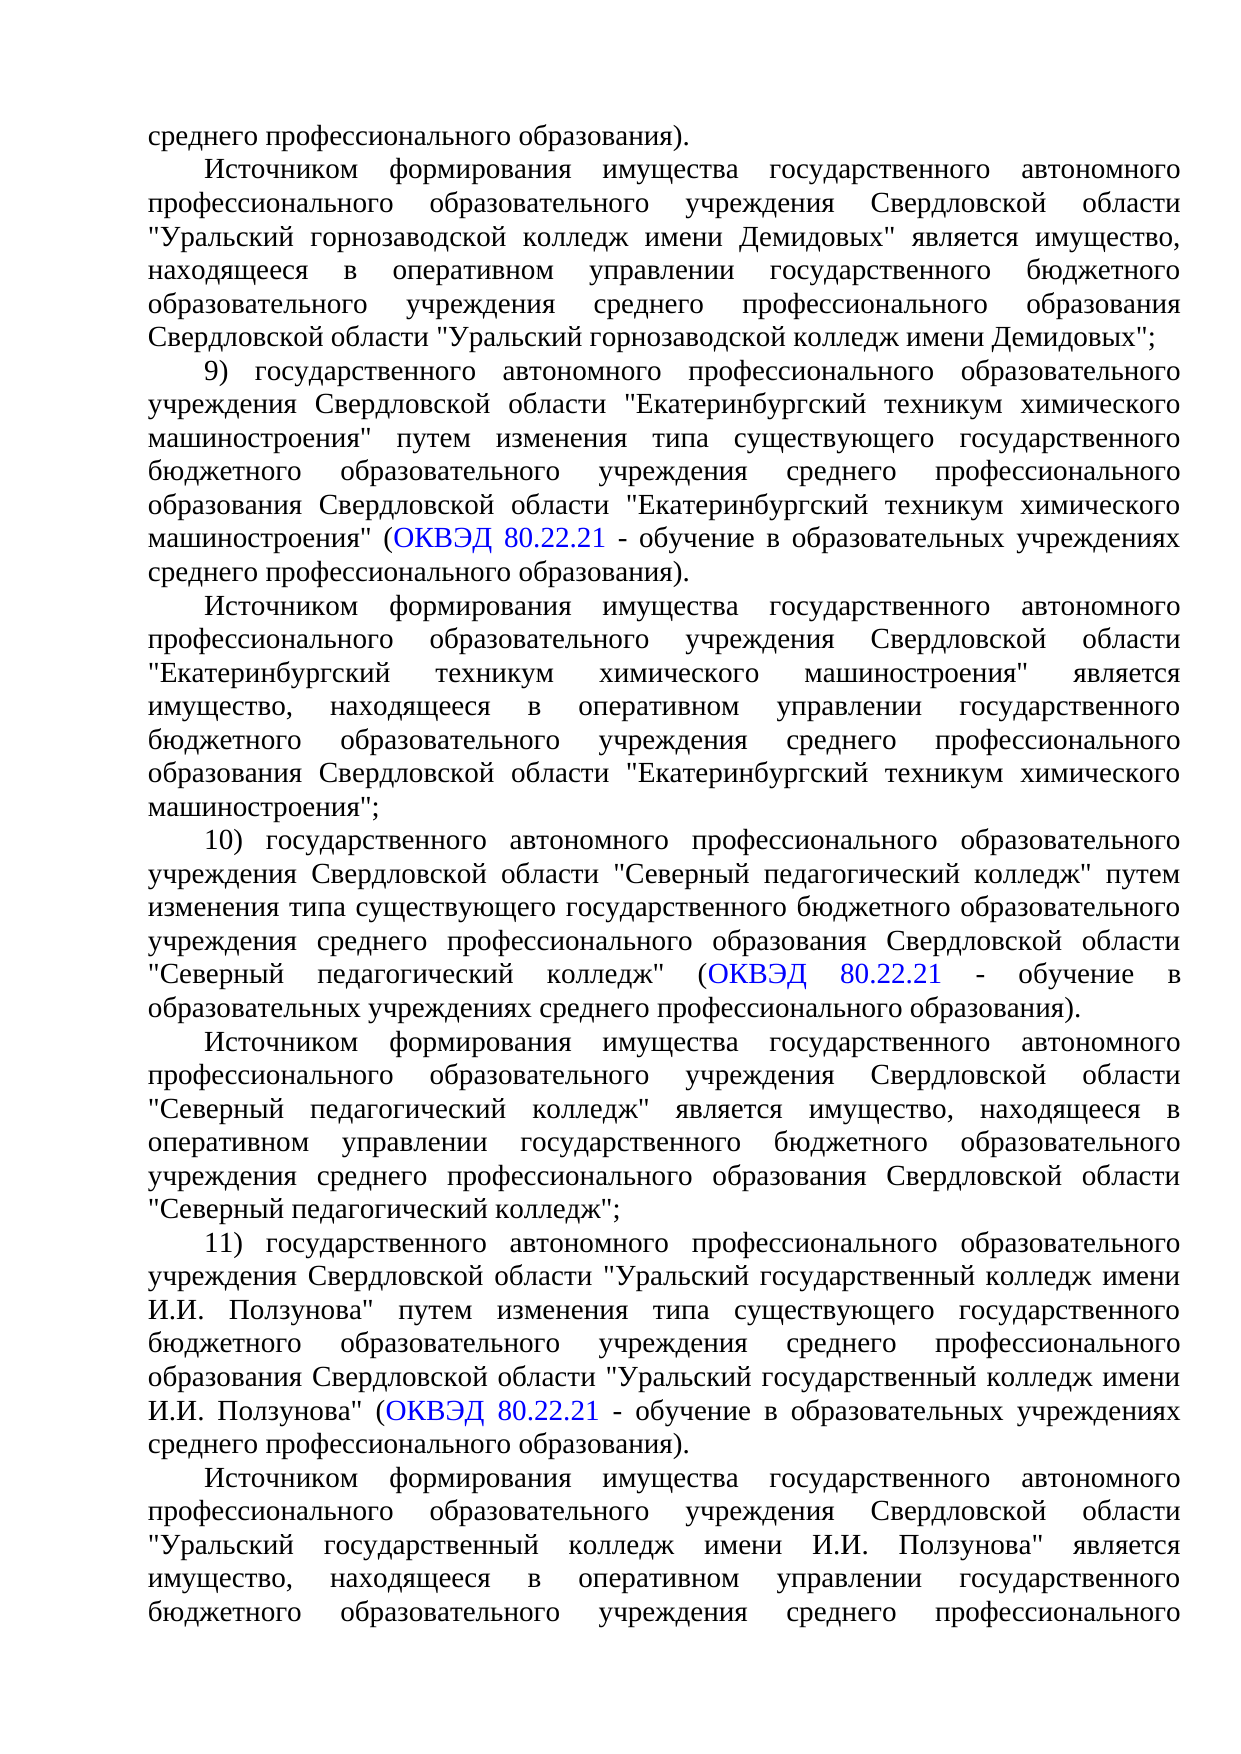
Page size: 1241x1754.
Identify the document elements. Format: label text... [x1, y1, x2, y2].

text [148, 1460, 1181, 1627]
text 11) государственного автономного профессионального образовательного учреждения Свердловской области "Уральский государственный колледж имени И.И. Ползунова" путем изменения типа существующего государственного бюджетного образовательного учреждения среднего профессионального образования Свердловской области "Уральский государственный колледж имени И.И. Ползунова" (ОКВЭД 80.22.21 - обучение в образовательных учреждениях среднего профессионального образования). [148, 1225, 1181, 1460]
text Источником формирования имущества государственного автономного профессионального образовательного учреждения Свердловской области "Северный педагогический колледж" является имущество, находящееся в оперативном управлении государственного бюджетного образовательного учреждения среднего профессионального образования Свердловской области "Северный педагогический колледж"; [148, 1024, 1181, 1225]
text 10) государственного автономного профессионального образовательного учреждения Свердловской области "Северный педагогический колледж" путем изменения типа существующего государственного бюджетного образовательного учреждения среднего профессионального образования Свердловской области "Северный педагогический колледж" (ОКВЭД 80.22.21 - обучение в образовательных учреждениях среднего профессионального образования). [148, 822, 1181, 1024]
text Источником формирования имущества государственного автономного профессионального образовательного учреждения Свердловской области "Уральский горнозаводской колледж имени Демидовых" является имущество, находящееся в оперативном управлении государственного бюджетного образовательного учреждения среднего профессионального образования Свердловской области "Уральский горнозаводской колледж имени Демидовых"; [148, 152, 1181, 353]
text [148, 118, 1181, 152]
text Источником формирования имущества государственного автономного профессионального образовательного учреждения Свердловской области "Екатеринбургский техникум химического машиностроения" является имущество, находящееся в оперативном управлении государственного бюджетного образовательного учреждения среднего профессионального образования Свердловской области "Екатеринбургский техникум химического машиностроения"; [148, 588, 1181, 822]
text 9) государственного автономного профессионального образовательного учреждения Свердловской области "Екатеринбургский техникум химического машиностроения" путем изменения типа существующего государственного бюджетного образовательного учреждения среднего профессионального образования Свердловской области "Екатеринбургский техникум химического машиностроения" (ОКВЭД 80.22.21 - обучение в образовательных учреждениях среднего профессионального образования). [148, 353, 1181, 588]
